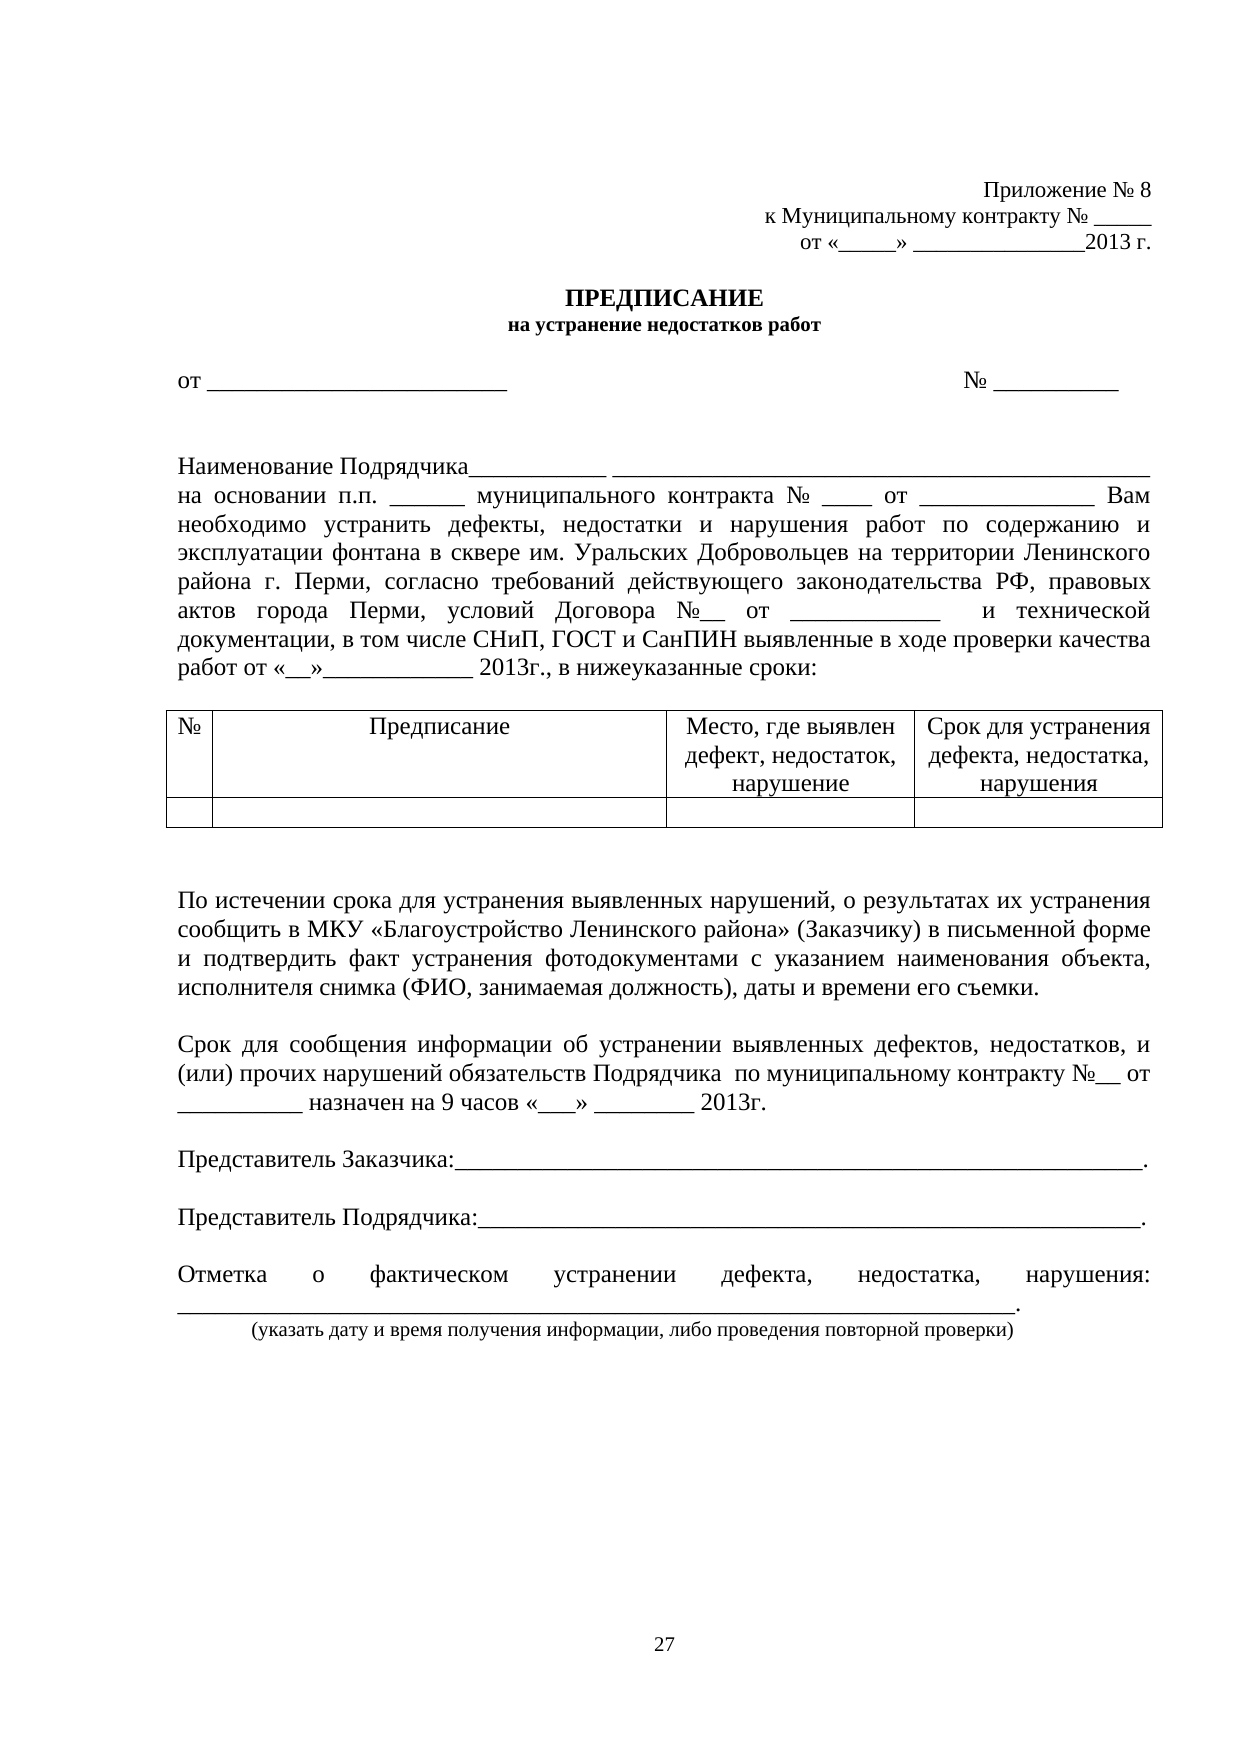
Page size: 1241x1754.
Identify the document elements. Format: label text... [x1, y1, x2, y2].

table_header Предписание [213, 711, 666, 797]
text Срок для сообщения информации об устранении выявленных дефектов, недостатков, и (или) прочих нарушений обязательств Подрядчика по муниципальному контракту №__ от __________ назначен на 9 часов «___» ________ 2013г. [177, 1029, 1152, 1116]
table_cell [667, 798, 914, 827]
text на устранение недостатков работ [177, 312, 1152, 336]
text Наименование Подрядчика___________ ___________________________________________ [177, 451, 1152, 480]
table_cell [213, 798, 666, 827]
text Представитель Заказчика:_______________________________________________________. [177, 1144, 1152, 1173]
text к Муниципальному контракту № _____ [177, 202, 1152, 228]
table_cell [915, 798, 1162, 827]
text от ________________________ № __________ [177, 365, 1152, 394]
text Отметка о фактическом устранении дефекта, недостатка, нарушения: ___________________________________________________________________. [177, 1259, 1152, 1317]
text ПРЕДПИСАНИЕ [177, 283, 1152, 312]
text Приложение № 8 [177, 176, 1152, 202]
text По истечении срока для устранения выявленных нарушений, о результатах их устранения сообщить в МКУ «Благоустройство Ленинского района» (Заказчику) в письменной форме и подтвердить факт устранения фотодокументами с указанием наименования объекта, исполнителя снимка (ФИО, занимаемая должность), даты и времени его съемки. [177, 886, 1152, 1001]
table_header № [167, 711, 212, 797]
text Представитель Подрядчика:_____________________________________________________. [177, 1202, 1152, 1231]
text на основании п.п. ______ муниципального контракта № ____ от ______________ Вам необходимо устранить дефекты, недостатки и нарушения работ по содержанию и эксплуатации фонтана в сквере им. Уральских Добровольцев на территории Ленинского района г. Перми, согласно требований действующего законодательства РФ, правовых актов города Перми, условий Договора №__ от ____________ и технической документации, в том числе СНиП, ГОСТ и СанПИН выявленные в ходе проверки качества работ от «__»____________ 2013г., в нижеуказанные сроки: [177, 480, 1152, 681]
text от «_____» _______________2013 г. [177, 228, 1152, 255]
text (указать дату и время получения информации, либо проведения повторной проверки) [177, 1317, 1152, 1341]
table_header Место, где выявлен дефект, недостаток, нарушение [667, 711, 914, 797]
table_cell [167, 798, 212, 827]
table_header Срок для устранения дефекта, недостатка, нарушения [915, 711, 1162, 797]
